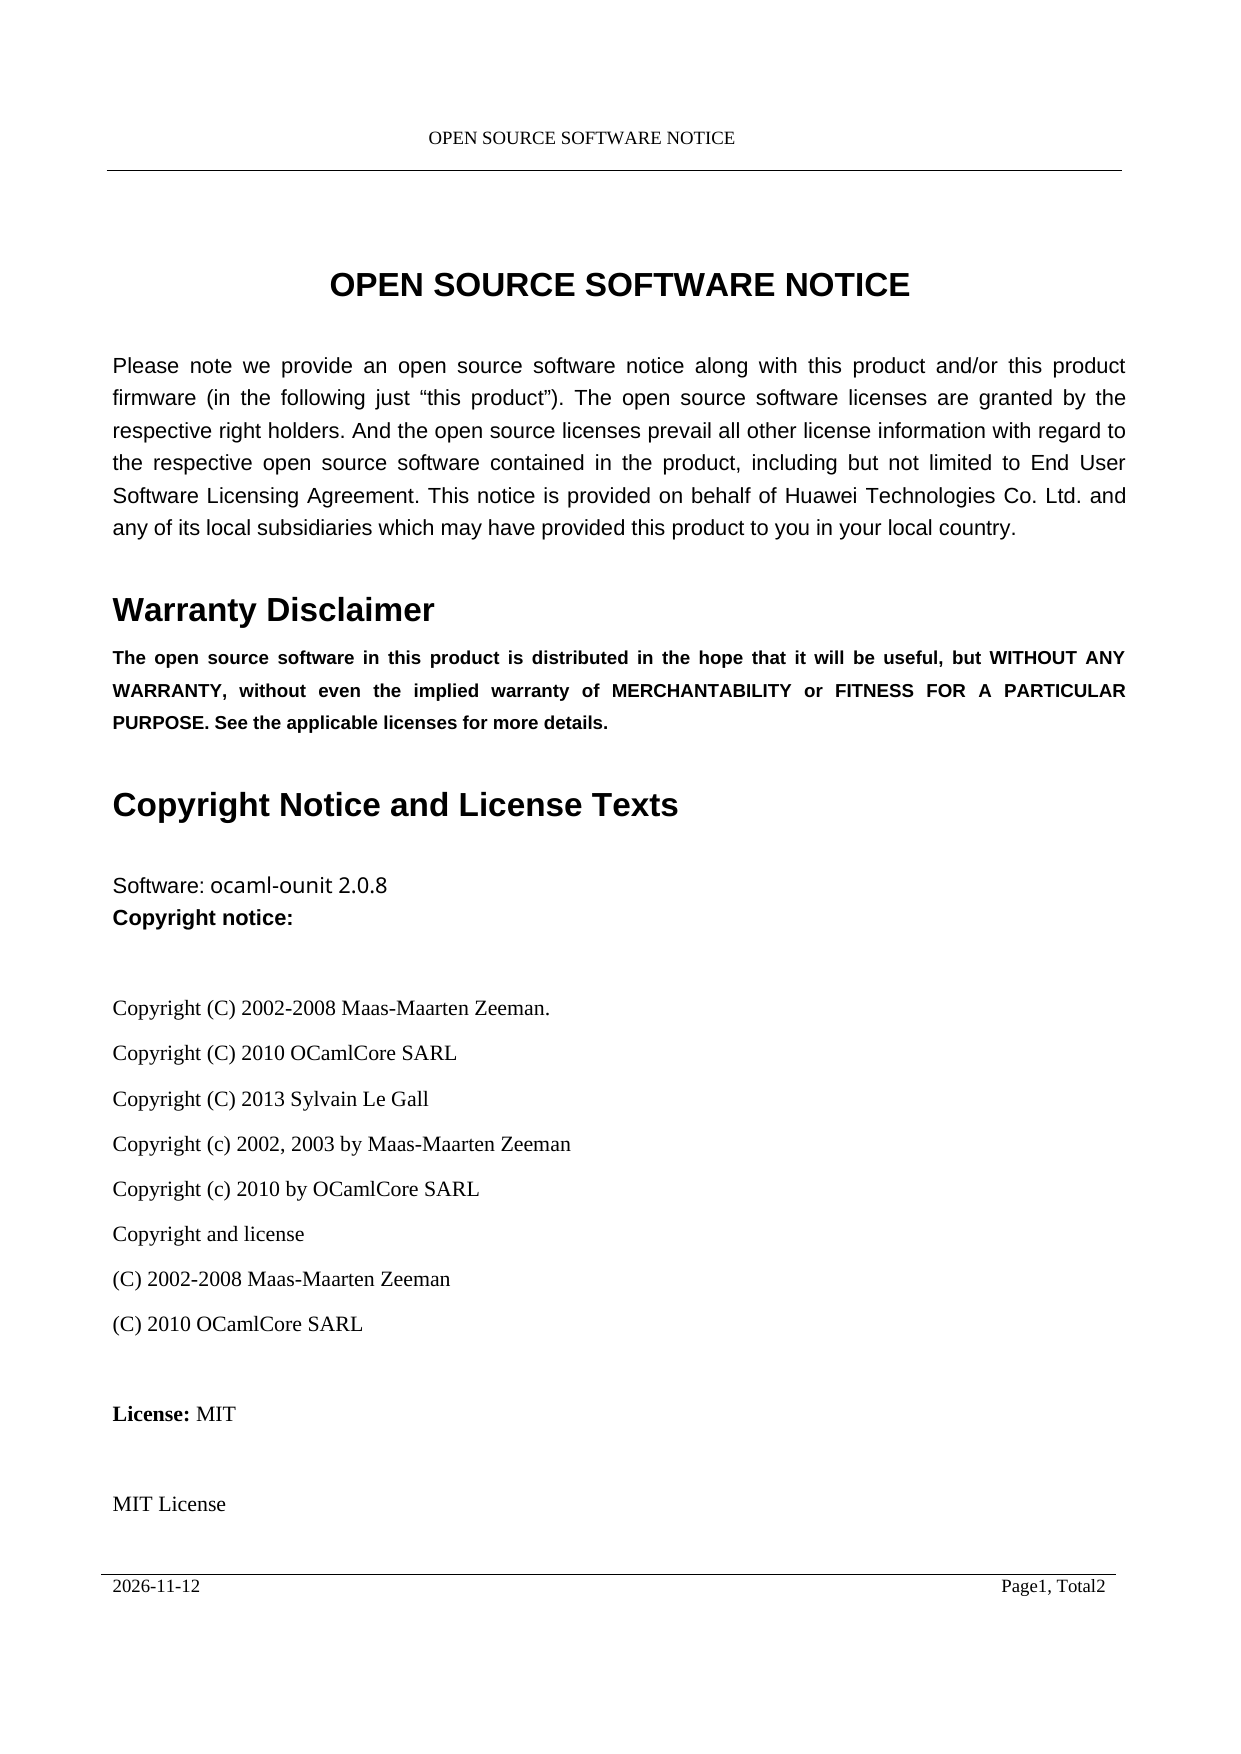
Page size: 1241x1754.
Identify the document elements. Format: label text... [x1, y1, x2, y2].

text (C) 2002-2008 Maas-Maarten Zeeman [112, 1262, 1128, 1295]
text Copyright (c) 2002, 2003 by Maas-Maarten Zeeman [112, 1127, 1128, 1159]
text Copyright notice: [112, 901, 1128, 934]
text (C) 2010 OCamlCore SARL [112, 1307, 1128, 1340]
text Copyright (C) 2002-2008 Maas-Maarten Zeeman. [112, 992, 1128, 1024]
text Please note we provide an open source software notice along with this product and/or this product firmware (in the following just “this product”). The open source software licenses are granted by the respective right holders. And the open source licenses prevail all other license information with regard to the respective open source software contained in the product, including but not limited to End User Software Licensing Agreement. This notice is provided on behalf of Huawei Technologies Co. Ltd. and any of its local subsidiaries which may have provided this product to you in your local country. [112, 349, 1128, 544]
text MIT License [112, 1488, 1128, 1520]
text License: MIT [112, 1398, 1128, 1430]
text Copyright (C) 2010 OCamlCore SARL [112, 1037, 1128, 1069]
text Copyright (c) 2010 by OCamlCore SARL [112, 1172, 1128, 1204]
text Warranty Disclaimer [112, 576, 1128, 641]
text Software: ocaml-ounit 2.0.8 [112, 869, 1128, 901]
text Copyright and license [112, 1217, 1128, 1250]
text Copyright Notice and License Texts [112, 771, 1128, 836]
text The open source software in this product is distributed in the hope that it will be useful, but WITHOUT ANY WARRANTY, without even the implied warranty of MERCHANTABILITY or FITNESS FOR A PARTICULAR PURPOSE. See the applicable licenses for more details. [112, 641, 1128, 739]
text OPEN SOURCE SOFTWARE NOTICE [112, 251, 1128, 316]
text Copyright (C) 2013 Sylvain Le Gall [112, 1082, 1128, 1114]
